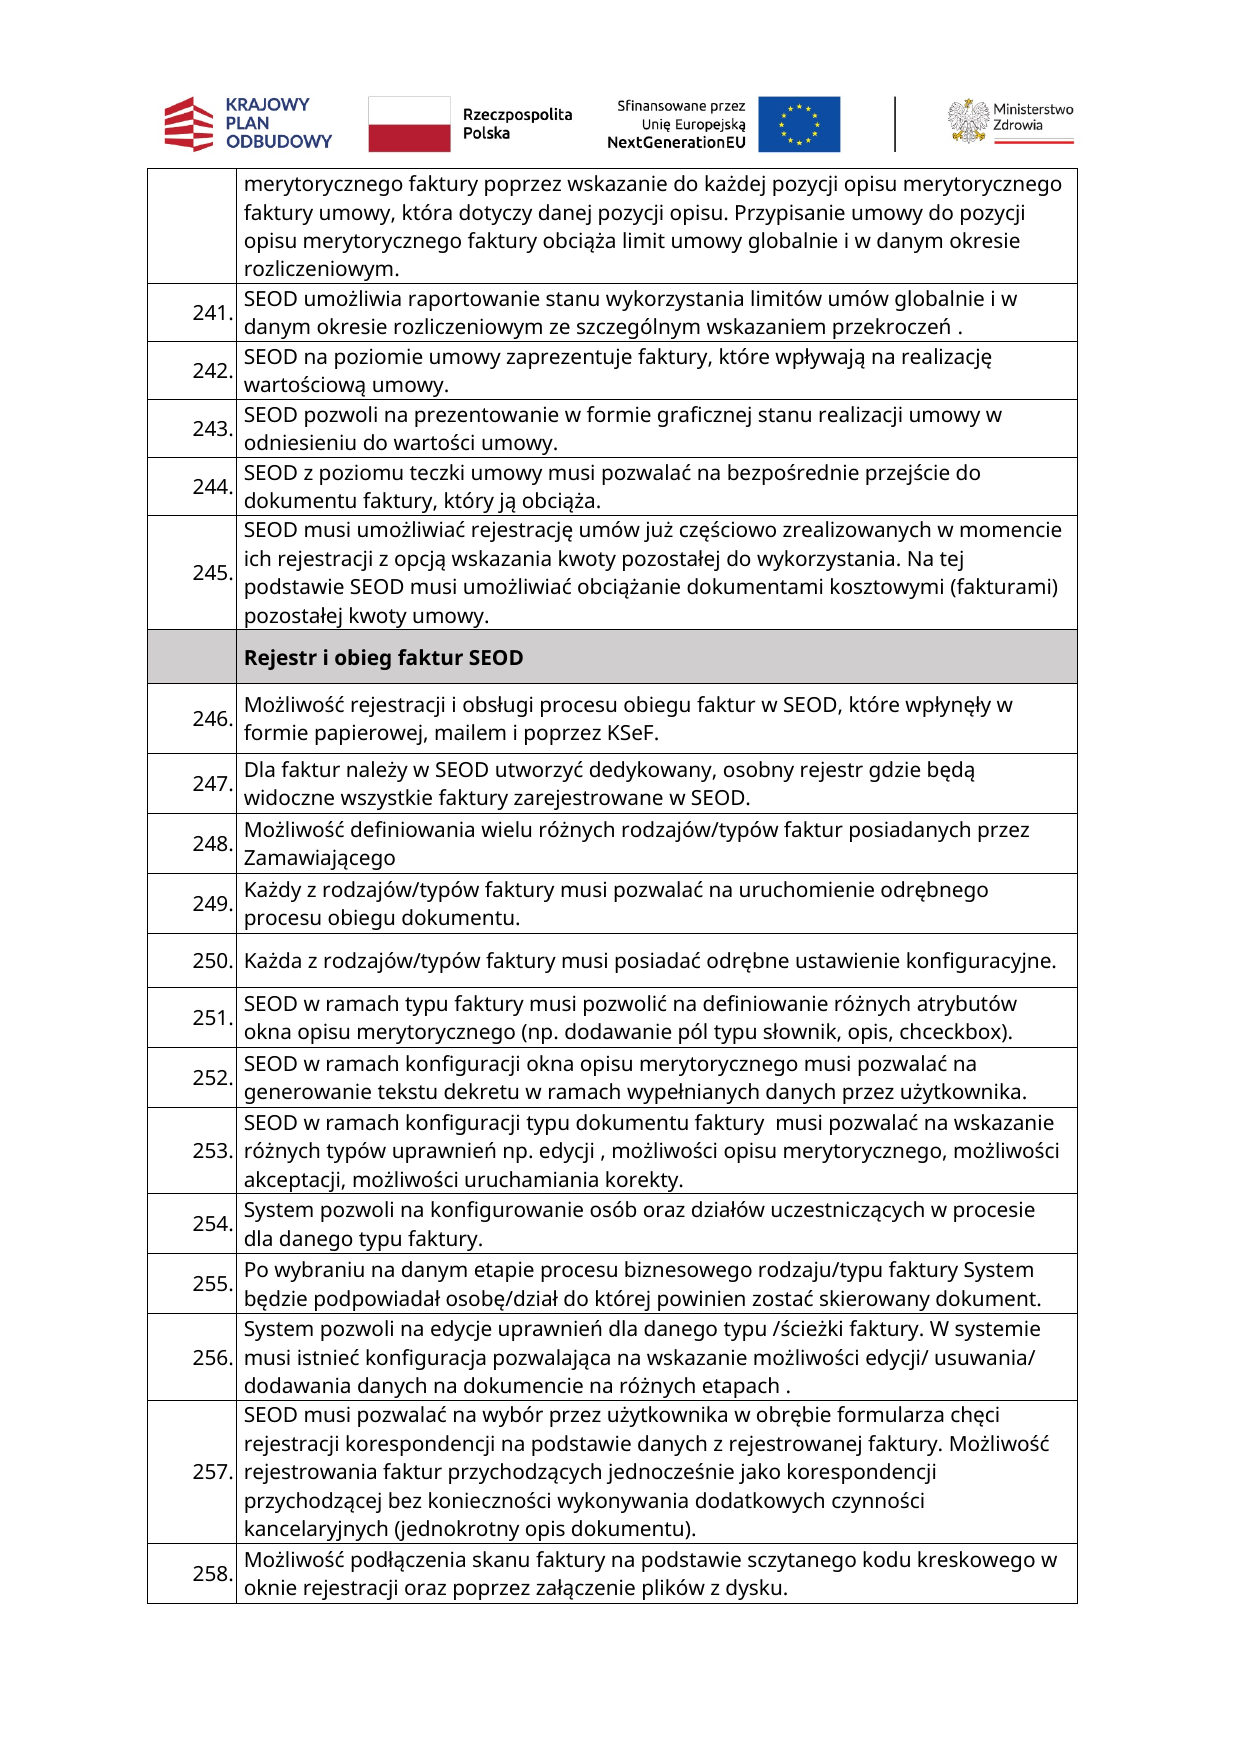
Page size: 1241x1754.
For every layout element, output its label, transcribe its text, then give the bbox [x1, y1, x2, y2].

table_cell [148, 874, 236, 933]
table_cell [148, 284, 236, 341]
table_cell System pozwoli na edycje uprawnień dla danego typu /ścieżki faktury. W systemie musi istnieć konfiguracja pozwalająca na wskazanie możliwości edycji/ usuwania/ dodawania danych na dokumencie na różnych etapach . [237, 1314, 1077, 1399]
table_cell Możliwość podłączenia skanu faktury na podstawie sczytanego kodu kreskowego w oknie rejestracji oraz poprzez załączenie plików z dysku. [237, 1544, 1077, 1603]
table_cell SEOD na poziomie umowy zaprezentuje faktury, które wpływają na realizację wartościową umowy. [237, 342, 1077, 399]
table_cell [148, 1314, 236, 1399]
table_cell SEOD w ramach konfiguracji okna opisu merytorycznego musi pozwalać na generowanie tekstu dekretu w ramach wypełnianych danych przez użytkownika. [237, 1048, 1077, 1107]
table_cell SEOD z poziomu teczki umowy musi pozwalać na bezpośrednie przejście do dokumentu faktury, który ją obciąża. [237, 458, 1077, 514]
table_cell Możliwość definiowania wielu różnych rodzajów/typów faktur posiadanych przez Zamawiającego [237, 814, 1077, 873]
table_cell [148, 630, 236, 683]
table_cell SEOD musi umożliwiać rejestrację umów już częściowo zrealizowanych w momencie ich rejestracji z opcją wskazania kwoty pozostałej do wykorzystania. Na tej podstawie SEOD musi umożliwiać obciążanie dokumentami kosztowymi (fakturami) pozostałej kwoty umowy. [237, 516, 1077, 629]
table_cell [148, 814, 236, 873]
picture [147, 73, 1093, 169]
table_cell [148, 1048, 236, 1107]
table_cell Możliwość rejestracji i obsługi procesu obiegu faktur w SEOD, które wpłynęły w formie papierowej, mailem i poprzez KSeF. [237, 684, 1077, 753]
table_cell [148, 754, 236, 813]
table_cell [148, 1108, 236, 1193]
table_cell [148, 458, 236, 514]
table_cell SEOD w ramach typu faktury musi pozwolić na definiowanie różnych atrybutów okna opisu merytorycznego (np. dodawanie pól typu słownik, opis, chceckbox). [237, 988, 1077, 1047]
table_cell [148, 988, 236, 1047]
table_cell SEOD pozwoli na prezentowanie w formie graficznej stanu realizacji umowy w odniesieniu do wartości umowy. [237, 400, 1077, 457]
table_cell SEOD musi pozwalać na wybór przez użytkownika w obrębie formularza chęci rejestracji korespondencji na podstawie danych z rejestrowanej faktury. Możliwość rejestrowania faktur przychodzących jednocześnie jako korespondencji przychodzącej bez konieczności wykonywania dodatkowych czynności kancelaryjnych (jednokrotny opis dokumentu). [237, 1401, 1077, 1543]
table_cell Każda z rodzajów/typów faktury musi posiadać odrębne ustawienie konfiguracyjne. [237, 934, 1077, 987]
table_cell [148, 684, 236, 753]
table_cell SEOD w ramach konfiguracji typu dokumentu faktury musi pozwalać na wskazanie różnych typów uprawnień np. edycji , możliwości opisu merytorycznego, możliwości akceptacji, możliwości uruchamiania korekty. [237, 1108, 1077, 1193]
table_cell [148, 934, 236, 987]
table_cell [148, 169, 236, 283]
table_cell [148, 1254, 236, 1313]
table_cell [148, 342, 236, 399]
table_cell [148, 516, 236, 629]
table_cell Rejestr i obieg faktur SEOD [237, 630, 1077, 683]
table_cell [148, 1194, 236, 1253]
table_cell Po wybraniu na danym etapie procesu biznesowego rodzaju/typu faktury System będzie podpowiadał osobę/dział do której powinien zostać skierowany dokument. [237, 1254, 1077, 1313]
table_cell [148, 1401, 236, 1543]
table_cell Każdy z rodzajów/typów faktury musi pozwalać na uruchomienie odrębnego procesu obiegu dokumentu. [237, 874, 1077, 933]
table_cell [148, 400, 236, 457]
table_cell Dla faktur należy w SEOD utworzyć dedykowany, osobny rejestr gdzie będą widoczne wszystkie faktury zarejestrowane w SEOD. [237, 754, 1077, 813]
table_cell System pozwoli na konfigurowanie osób oraz działów uczestniczących w procesie dla danego typu faktury. [237, 1194, 1077, 1253]
table_cell [148, 1544, 236, 1603]
table_cell SEOD umożliwia raportowanie stanu wykorzystania limitów umów globalnie i w danym okresie rozliczeniowym ze szczególnym wskazaniem przekroczeń . [237, 284, 1077, 341]
